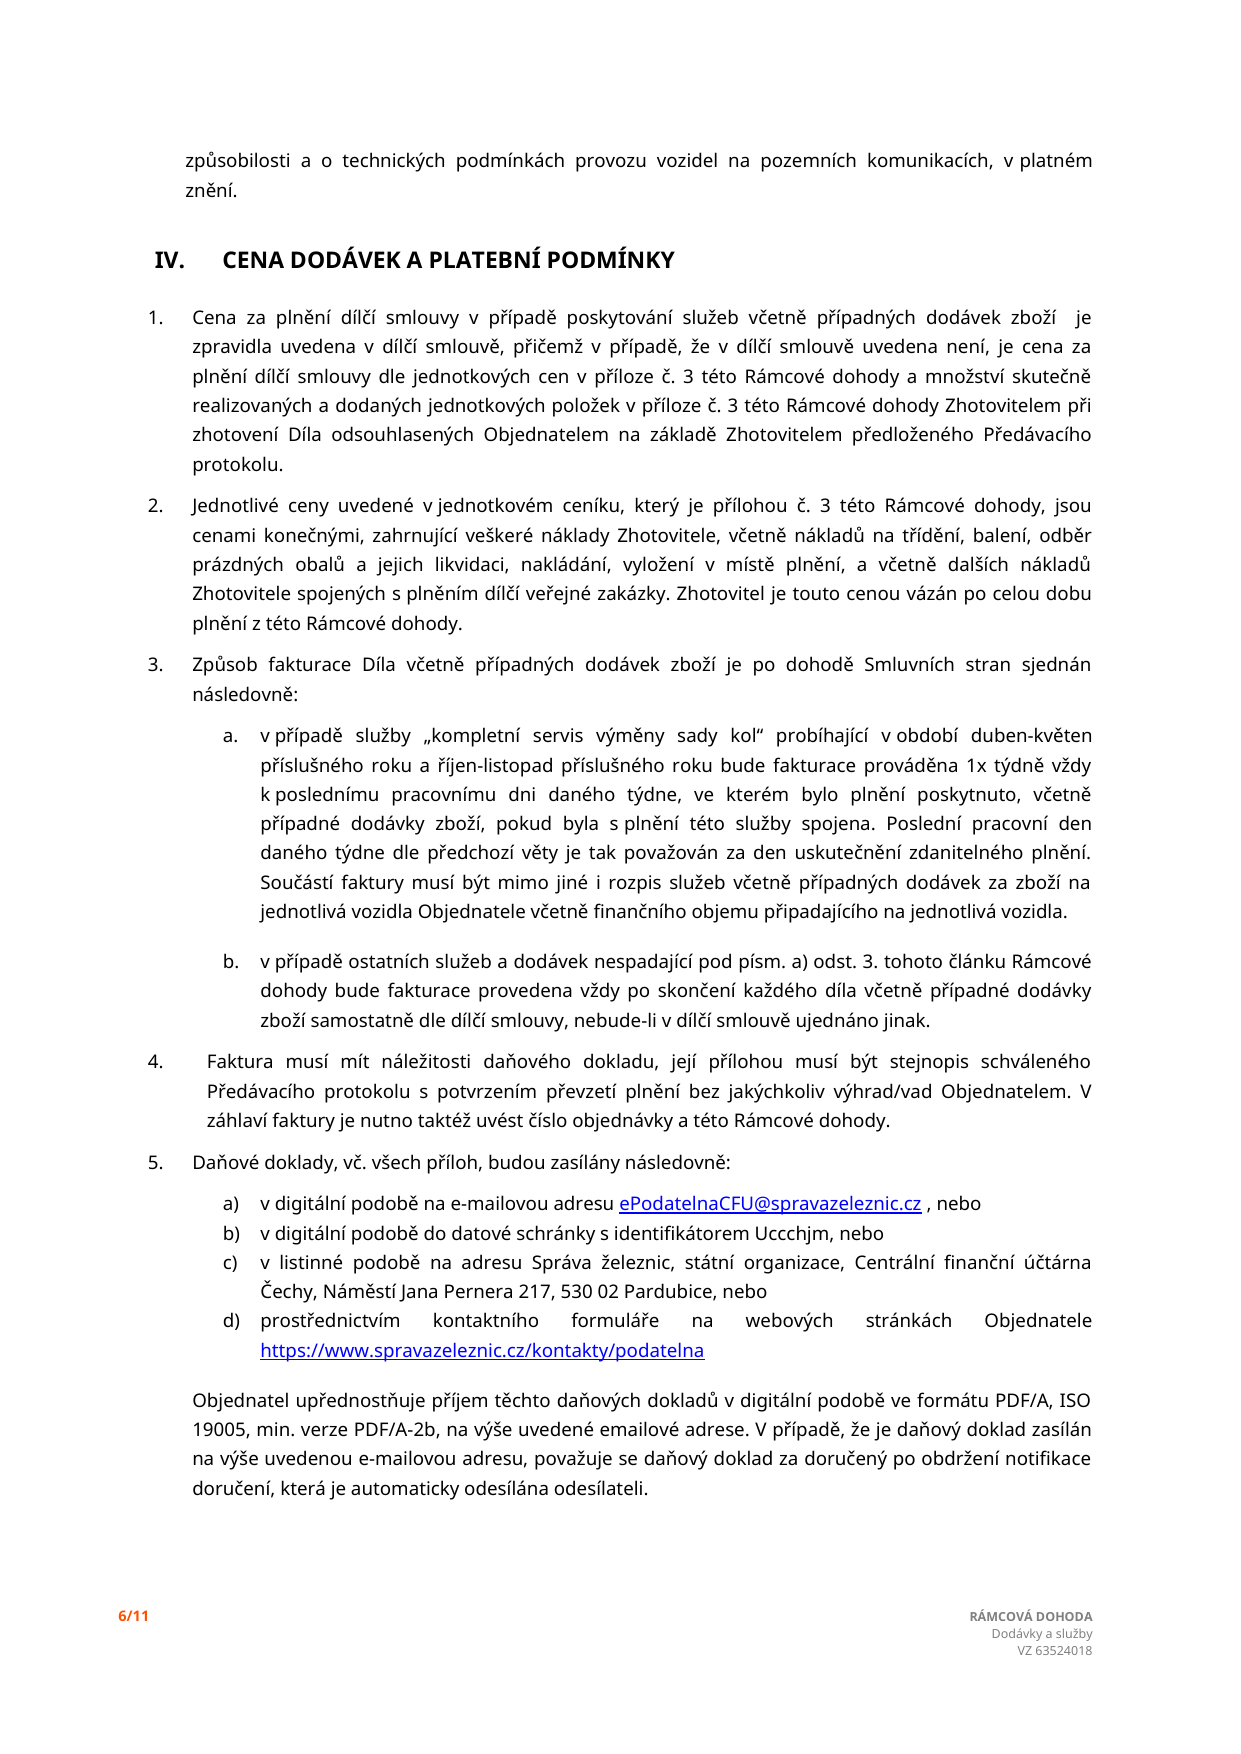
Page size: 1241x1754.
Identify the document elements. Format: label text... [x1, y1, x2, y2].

subtitle Daňové doklady, vč. všech příloh, budou zasílány následovně: [148, 1149, 1093, 1174]
subtitle Způsob fakturace Díla včetně případných dodávek zboží je po dohodě Smluvních stran sjednán následovně: [148, 652, 1093, 706]
list prostřednictvím kontaktního formuláře na webových stránkách Objednatele https://www.spravazeleznic.cz/kontakty/podatelna [223, 1308, 1093, 1363]
list v listinné podobě na adresu Správa železnic, státní organizace, Centrální finanční účtárna Čechy, Náměstí Jana Pernera 217, 530 02 Pardubice, nebo [223, 1249, 1093, 1304]
subtitle Faktura musí mít náležitosti daňového dokladu, její přílohou musí být stejnopis schváleného Předávacího protokolu s potvrzením převzetí plnění bez jakýchkoliv výhrad/vad Objednatelem. V záhlaví faktury je nutno taktéž uvést číslo objednávky a této Rámcové dohody. [148, 1049, 1093, 1133]
list v digitální podobě do datové schránky s identifikátorem Uccchjm, nebo [223, 1220, 1093, 1246]
text Objednatel upřednostňuje příjem těchto daňových dokladů v digitální podobě ve formátu PDF/A, ISO 19005, min. verze PDF/A-2b, na výše uvedené emailové adrese. V případě, že je daňový doklad zasílán na výše uvedenou e-mailovou adresu, považuje se daňový doklad za doručený po obdržení notifikace doručení, která je automaticky odesílána odesílateli. [192, 1387, 1093, 1501]
list CENA DODÁVEK A PLATEBNÍ PODMÍNKY [185, 244, 1093, 275]
list v případě služby „kompletní servis výměny sady kol“ probíhající v období duben-květen příslušného roku a říjen-listopad příslušného roku bude fakturace prováděna 1x týdně vždy k poslednímu pracovnímu dni daného týdne, ve kterém bylo plnění poskytnuto, včetně případné dodávky zboží, pokud byla s plnění této služby spojena. Poslední pracovní den daného týdne dle předchozí věty je tak považován za den uskutečnění zdanitelného plnění. Součástí faktury musí být mimo jiné i rozpis služeb včetně případných dodávek za zboží na jednotlivá vozidla Objednatele včetně finančního objemu připadajícího na jednotlivá vozidla. [223, 723, 1093, 924]
subtitle v případě ostatních služeb a dodávek nespadající pod písm. a) odst. 3. tohoto článku Rámcové dohody bude fakturace provedena vždy po skončení každého díla včetně případné dodávky zboží samostatně dle dílčí smlouvy, nebude-li v dílčí smlouvě ujednáno jinak. [223, 948, 1093, 1032]
subtitle Cena za plnění dílčí smlouvy v případě poskytování služeb včetně případných dodávek zboží je zpravidla uvedena v dílčí smlouvě, přičemž v případě, že v dílčí smlouvě uvedena není, je cena za plnění dílčí smlouvy dle jednotkových cen v příloze č. 3 této Rámcové dohody a množství skutečně realizovaných a dodaných jednotkových položek v příloze č. 3 této Rámcové dohody Zhotovitelem při zhotovení Díla odsouhlasených Objednatelem na základě Zhotovitelem předloženého Předávacího protokolu. [148, 304, 1093, 476]
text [148, 148, 1093, 202]
subtitle Jednotlivé ceny uvedené v jednotkovém ceníku, který je přílohou č. 3 této Rámcové dohody, jsou cenami konečnými, zahrnující veškeré náklady Zhotovitele, včetně nákladů na třídění, balení, odběr prázdných obalů a jejich likvidaci, nakládání, vyložení v místě plnění, a včetně dalších nákladů Zhotovitele spojených s plněním dílčí veřejné zakázky. Zhotovitel je touto cenou vázán po celou dobu plnění z této Rámcové dohody. [148, 493, 1093, 635]
list v digitální podobě na e-mailovou adresu ePodatelnaCFU@spravazeleznic.cz , nebo [223, 1191, 1093, 1216]
